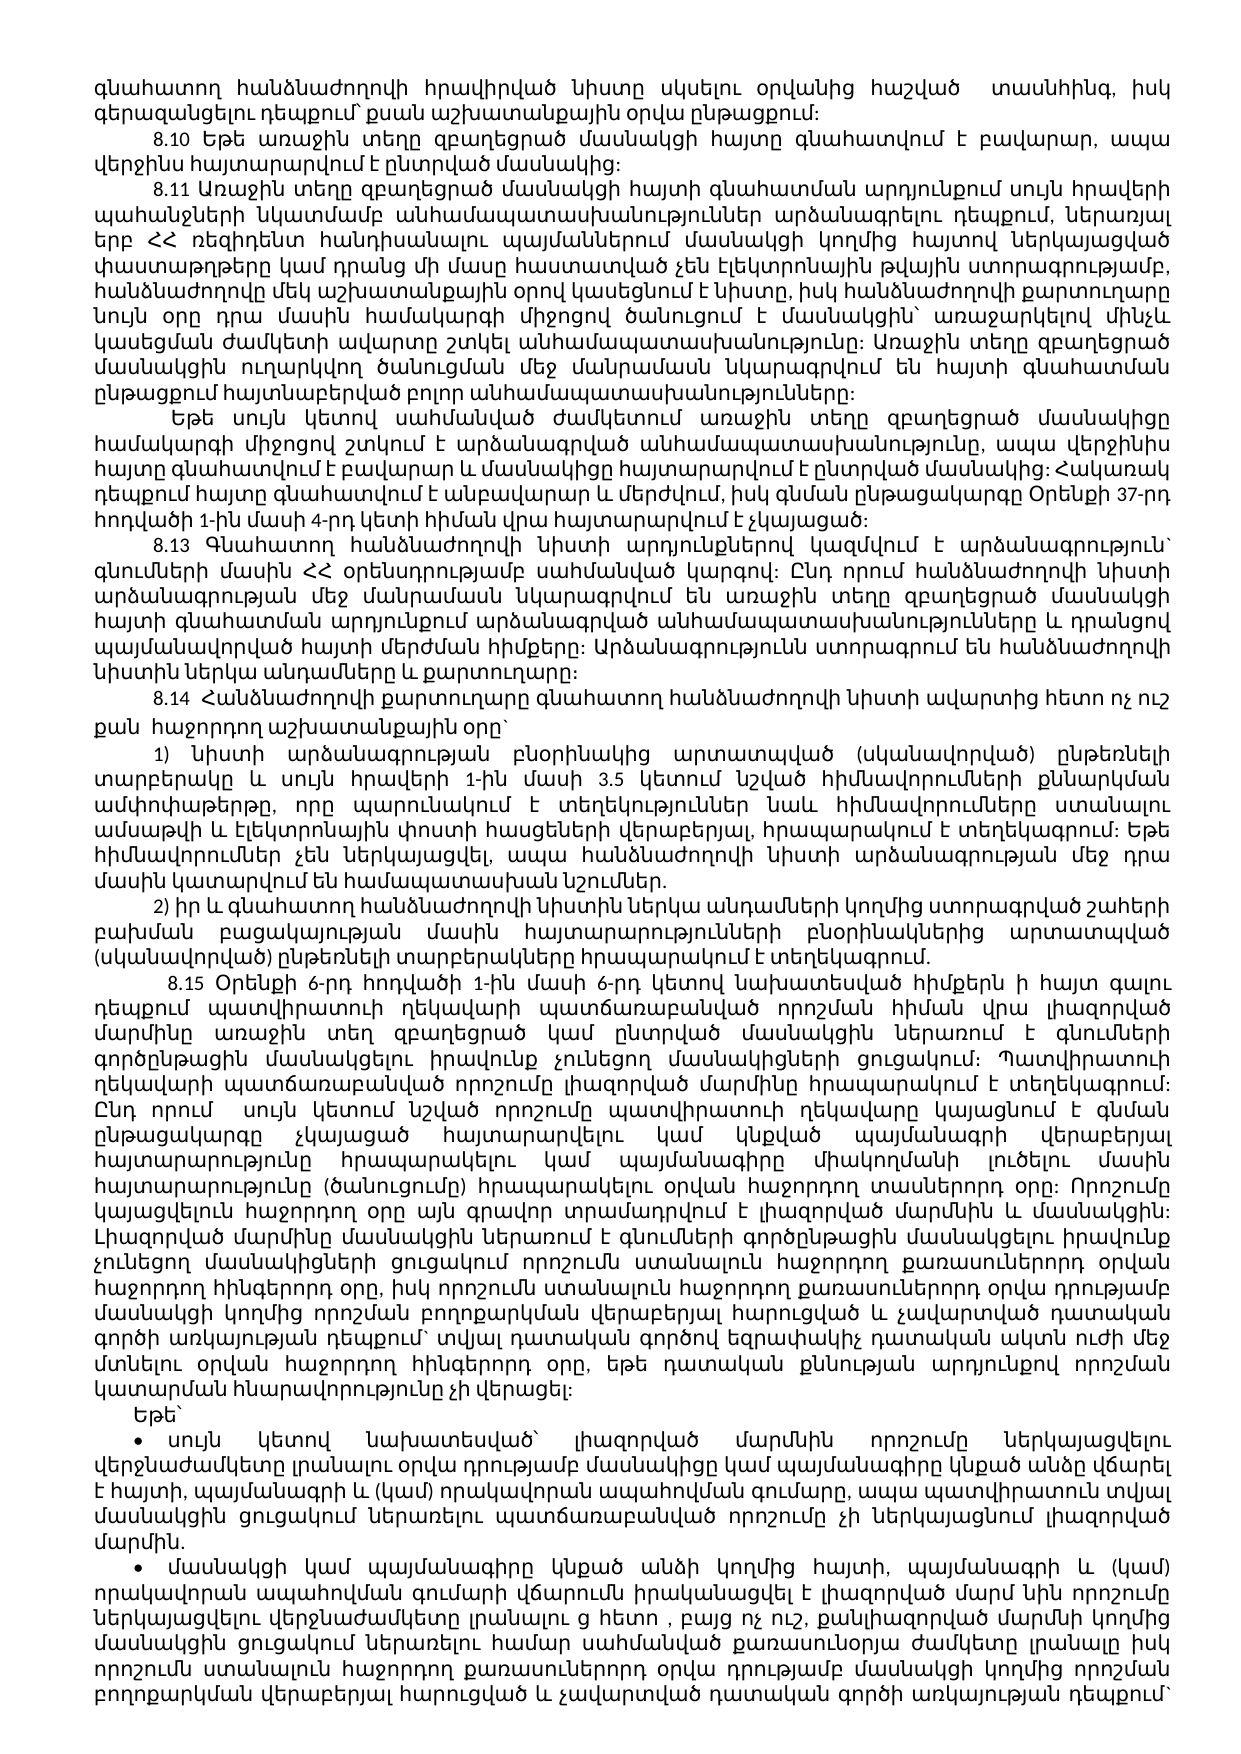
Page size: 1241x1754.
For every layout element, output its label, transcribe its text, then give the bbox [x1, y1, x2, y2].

text Եթե՝ [94, 1402, 1171, 1427]
text 8.14 Հանձնաժողովի քարտուղարը գնահատող հանձնաժողովի նիստի ավարտից հետո ոչ ուշ քան հաջորդող աշխատանքային օրը` [94, 685, 1171, 741]
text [94, 75, 1171, 126]
text 8.10 Եթե առաջին տեղը զբաղեցրած մասնակցի հայտը գնահատվում է բավարար, ապա վերջինս հայտարարվում է ընտրված մասնակից: [94, 126, 1171, 177]
text 8.11 Առաջին տեղը զբաղեցրած մասնակցի հայտի գնահատման արդյունքում սույն հրավերի պահանջների նկատմամբ անհամապատասխանություններ արձանագրելու դեպքում, ներառյալ երբ ՀՀ ռեզիդենտ հանդիսանալու պայմաններում մասնակցի կողմից հայտով ներկայացված փաստաթղթերը կամ դրանց մի մասը հաստատված չեն էլեկտրոնային թվային ստորագրությամբ, հանձնաժողովը մեկ աշխատանքային օրով կասեցնում է նիստը, իսկ հանձնաժողովի քարտուղարը նույն օրը դրա մասին համակարգի միջոցով ծանուցում է մասնակցին՝ առաջարկելով մինչև կասեցման ժամկետի ավարտը շտկել անհամապատասխանությունը: Առաջին տեղը զբաղեցրած մասնակցին ուղարկվող ծանուցման մեջ մանրամասն նկարագրվում են հայտի գնահատման ընթացքում հայտնաբերված բոլոր անհամապատասխանությունները: [94, 177, 1171, 405]
text 8.13 Գնահատող հանձնաժողովի նիստի արդյունքներով կազմվում է արձանագրություն` գնումների մասին ՀՀ օրենսդրությամբ սահմանված կարգով: Ընդ որում հանձնաժողովի նիստի արձանագրության մեջ մանրամասն նկարագրվում են առաջին տեղը զբաղեցրած մասնակցի հայտի գնահատման արդյունքում արձանագրված անհամապատասխանությունները և դրանցով պայմանավորված հայտի մերժման հիմքերը: Արձանագրությունն ստորագրում են հանձնաժողովի նիստին ներկա անդամները և քարտուղարը։ [94, 532, 1171, 685]
text 8.15 Օրենքի 6-րդ հոդվածի 1-ին մասի 6-րդ կետով նախատեսված հիմքերն ի հայտ գալու դեպքում պատվիրատուի ղեկավարի պատճառաբանված որոշման հիման վրա լիազորված մարմինը առաջին տեղ զբաղեցրած կամ ընտրված մասնակցին ներառում է գնումների գործընթացին մասնակցելու իրավունք չունեցող մասնակիցների ցուցակում։ Պատվիրատուի ղեկավարի պատճառաբանված որոշումը լիազորված մարմինը հրապարակում է տեղեկագրում: Ընդ որում սույն կետում նշված որոշումը պատվիրատուի ղեկավարը կայացնում է գնման ընթացակարգը չկայացած հայտարարվելու կամ կնքված պայմանագրի վերաբերյալ հայտարարությունը հրապարակելու կամ պայմանագիրը միակողմանի լուծելու մասին հայտարարությունը (ծանուցումը) հրապարակելու օրվան հաջորդող տասներորդ օրը: Որոշումը կայացվելուն հաջորդող օրը այն գրավոր տրամադրվում է լիազորված մարմնին և մասնակցին: Լիազորված մարմինը մասնակցին ներառում է գնումների գործընթացին մասնակցելու իրավունք չունեցող մասնակիցների ցուցակում որոշումն ստանալուն հաջորդող քառասուներորդ օրվան հաջորդող հինգերորդ օրը, իսկ որոշումն ստանալուն հաջորդող քառասուներորդ օրվա դրությամբ մասնակցի կողմից որոշման բողոքարկման վերաբերյալ հարուցված և չավարտված դատական գործի առկայության դեպքում` տվյալ դատական գործով եզրափակիչ դատական ակտն ուժի մեջ մտնելու օրվան հաջորդող հինգերորդ օրը, եթե դատական քննության արդյունքով որոշման կատարման հնարավորությունը չի վերացել: [94, 970, 1171, 1402]
text 2) իր և գնահատող հանձնաժողովի նիստին ներկա անդամների կողմից ստորագրված շահերի բախման բացակայության մասին հայտարարությունների բնօրինակներից արտատպված (սկանավորված) ընթեռնելի տարբերակները հրապարակում է տեղեկագրում. [94, 893, 1171, 970]
text • սույն կետով նախատեսված՝ լիազորված մարմնին որոշումը ներկայացվելու վերջնաժամկետը լրանալու օրվա դրությամբ մասնակիցը կամ պայմանագիրը կնքած անձը վճարել է հայտի, պայմանագրի և (կամ) որակավորան ապահովման գումարը, ապա պատվիրատուն տվյալ մասնակցին ցուցակում ներառելու պատճառաբանված որոշումը չի ներկայացնում լիազորված մարմին. [94, 1427, 1171, 1554]
text 1) նիստի արձանագրության բնօրինակից արտատպված (սկանավորված) ընթեռնելի տարբերակը և սույն հրավերի 1-ին մասի 3.5 կետում նշված հիմնավորումների քննարկման ամփոփաթերթը, որը պարունակում է տեղեկություններ նաև հիմնավորումները ստանալու ամսաթվի և էլեկտրոնային փոստի հասցեների վերաբերյալ, հրապարակում է տեղեկագրում: Եթե հիմնավորումներ չեն ներկայացվել, ապա հանձնաժողովի նիստի արձանագրության մեջ դրա մասին կատարվում են համապատասխան նշումներ. [94, 741, 1171, 893]
text Եթե սույն կետով սահմանված ժամկետում առաջին տեղը զբաղեցրած մասնակիցը համակարգի միջոցով շտկում է արձանագրված անհամապատասխանությունը, ապա վերջինիս հայտը գնահատվում է բավարար և մասնակիցը հայտարարվում է ընտրված մասնակից: Հակառակ դեպքում հայտը գնահատվում է անբավարար և մերժվում, իսկ գնման ընթացակարգը Օրենքի 37-րդ հոդվածի 1-ին մասի 4-րդ կետի հիման վրա հայտարարվում է չկայացած: [94, 405, 1171, 532]
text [94, 1554, 1171, 1707]
